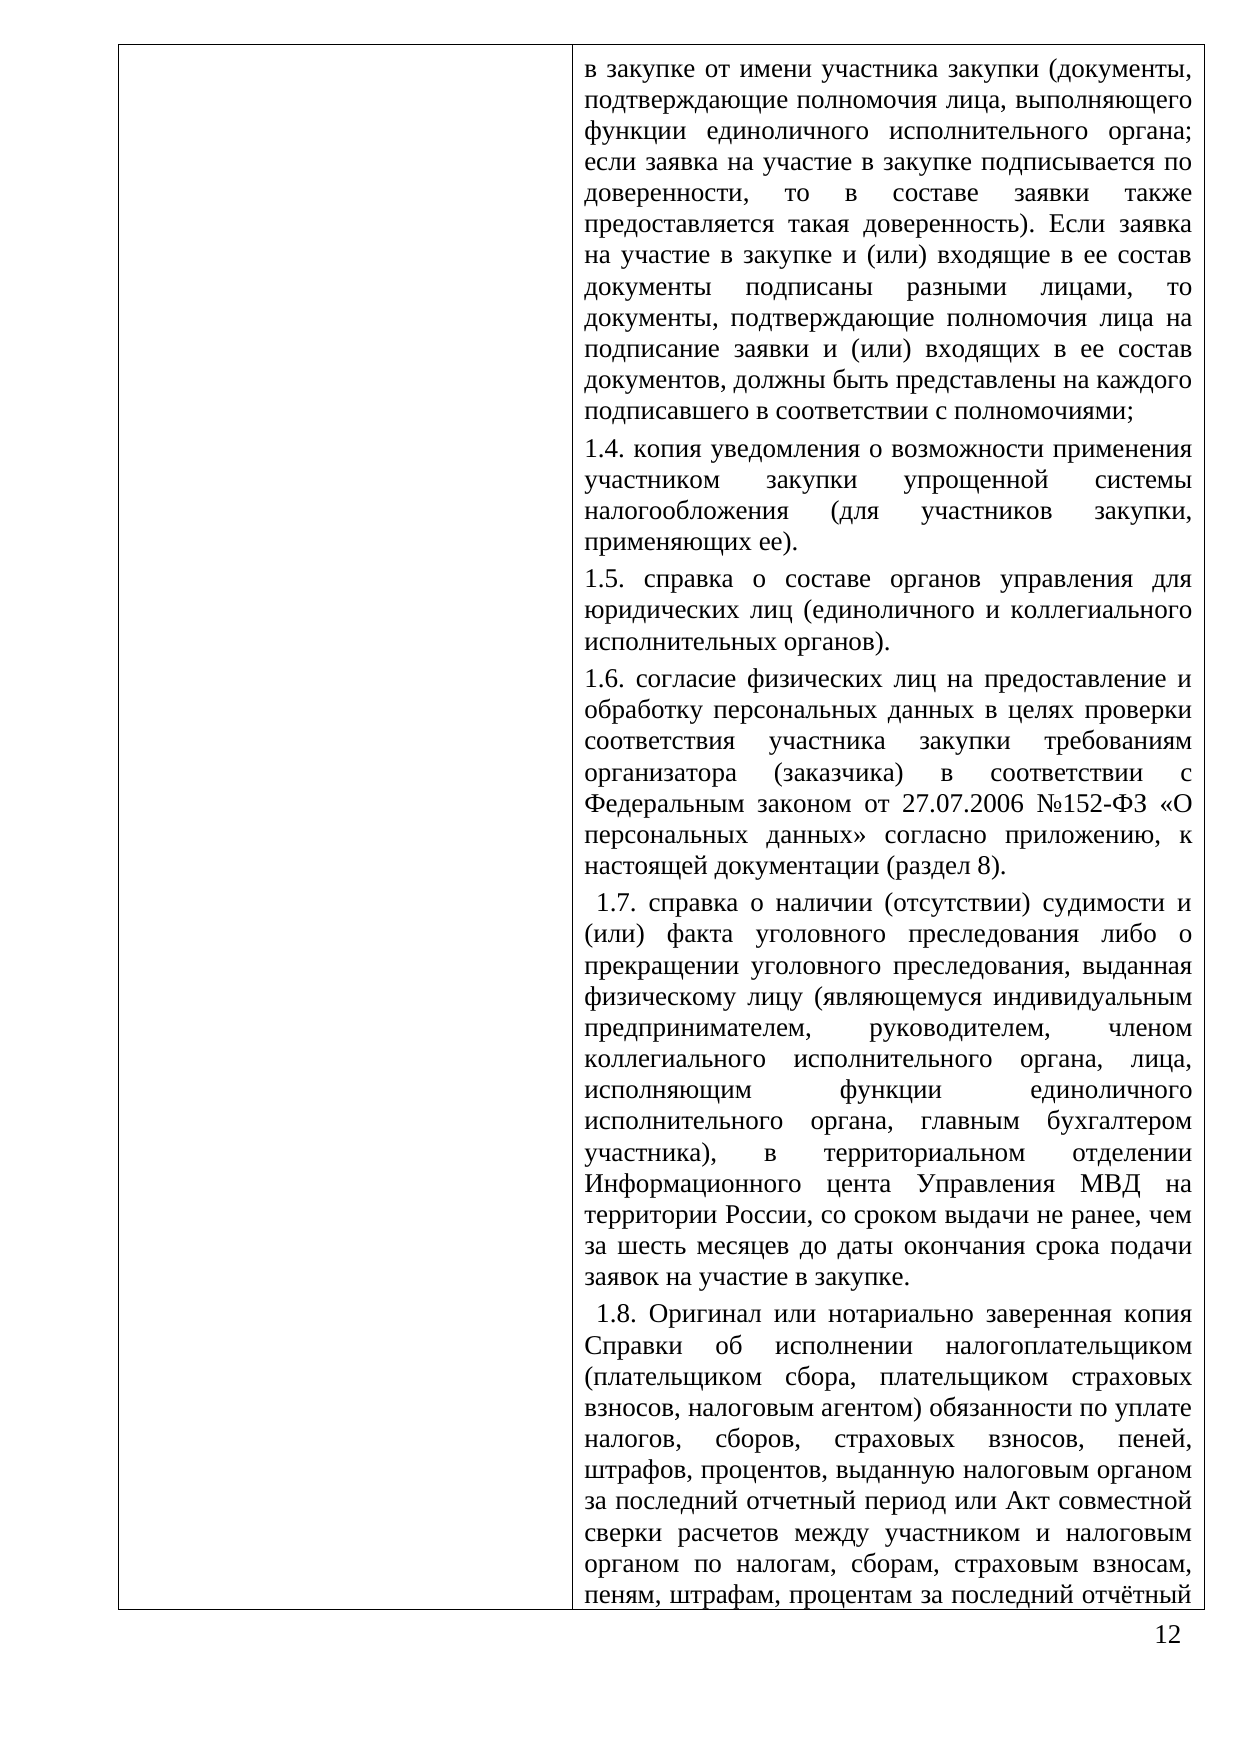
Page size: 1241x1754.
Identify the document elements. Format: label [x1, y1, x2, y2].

table_header [573, 45, 1204, 1609]
table_header [119, 45, 572, 1609]
